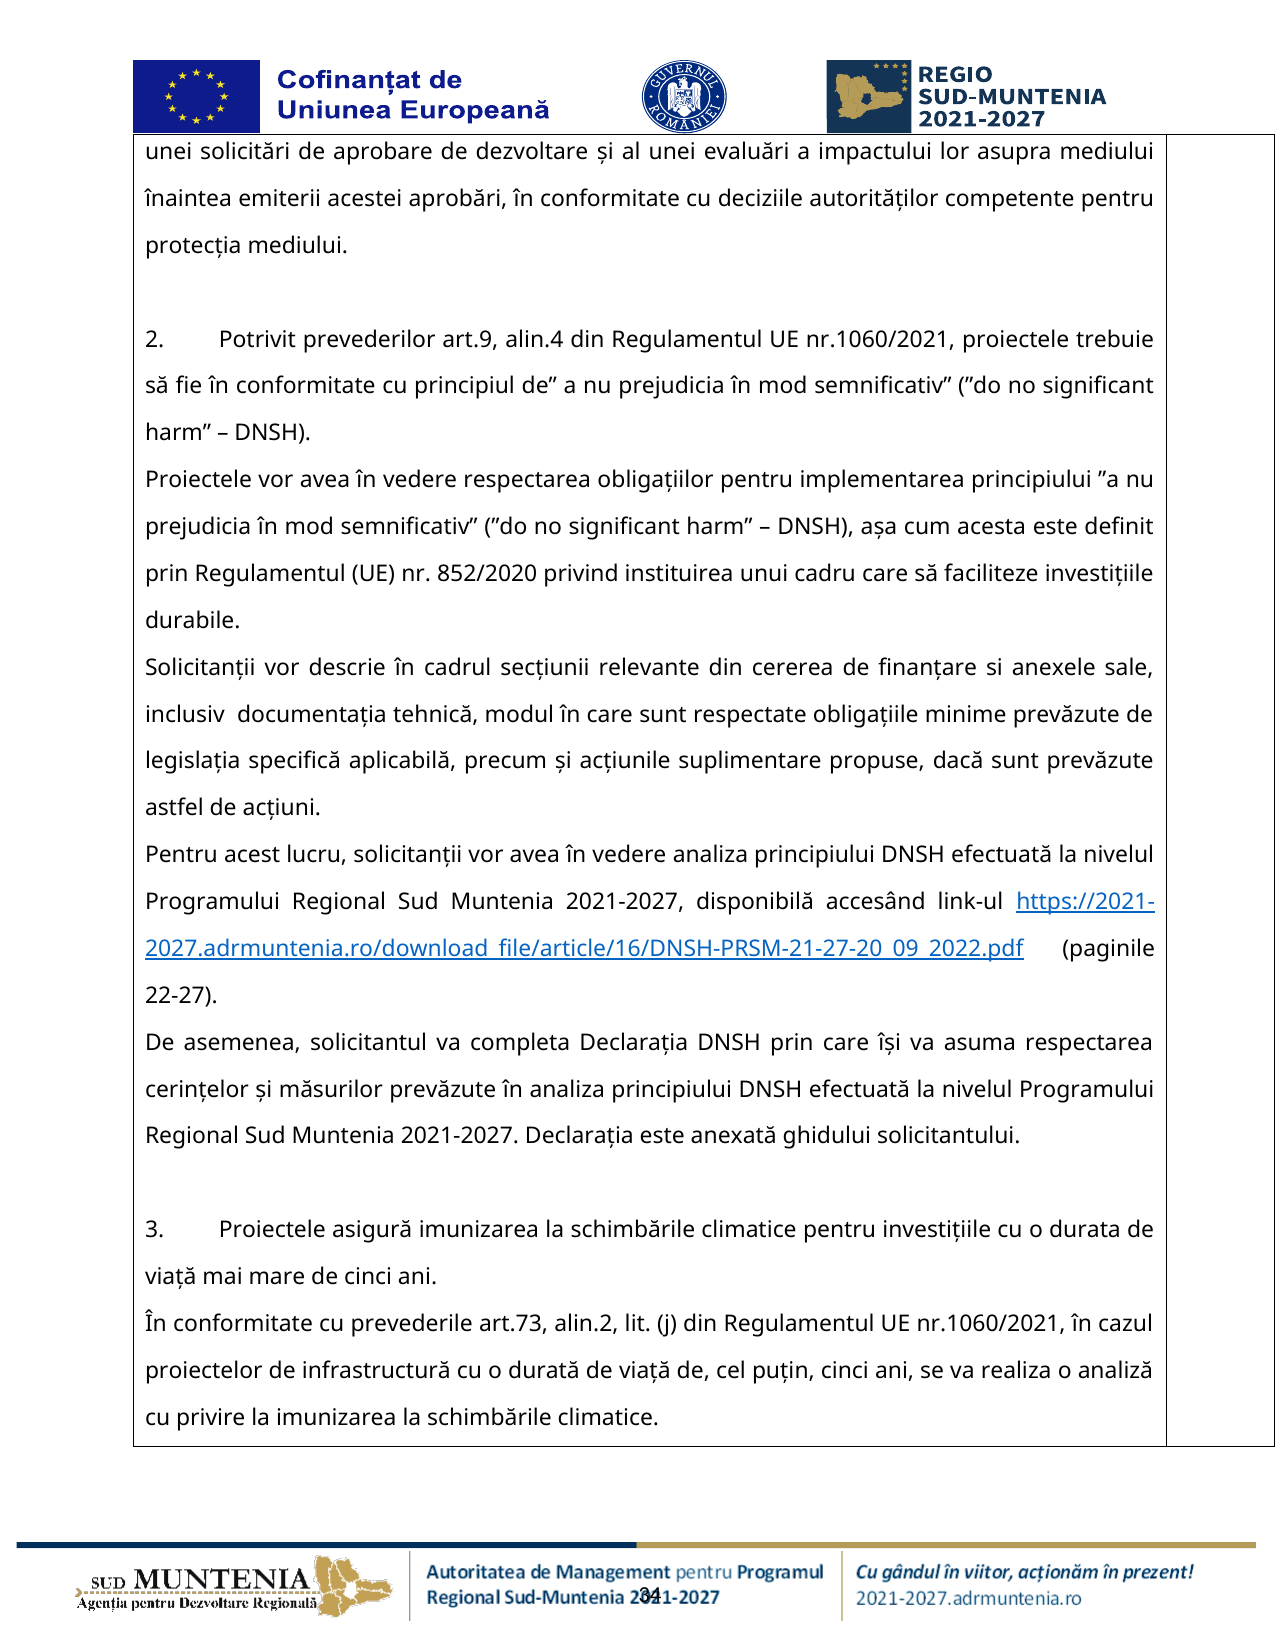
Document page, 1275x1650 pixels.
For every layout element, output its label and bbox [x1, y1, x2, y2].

picture [16, 1542, 1257, 1622]
table_header [1167, 135, 1274, 1446]
table_header [134, 135, 1166, 1446]
